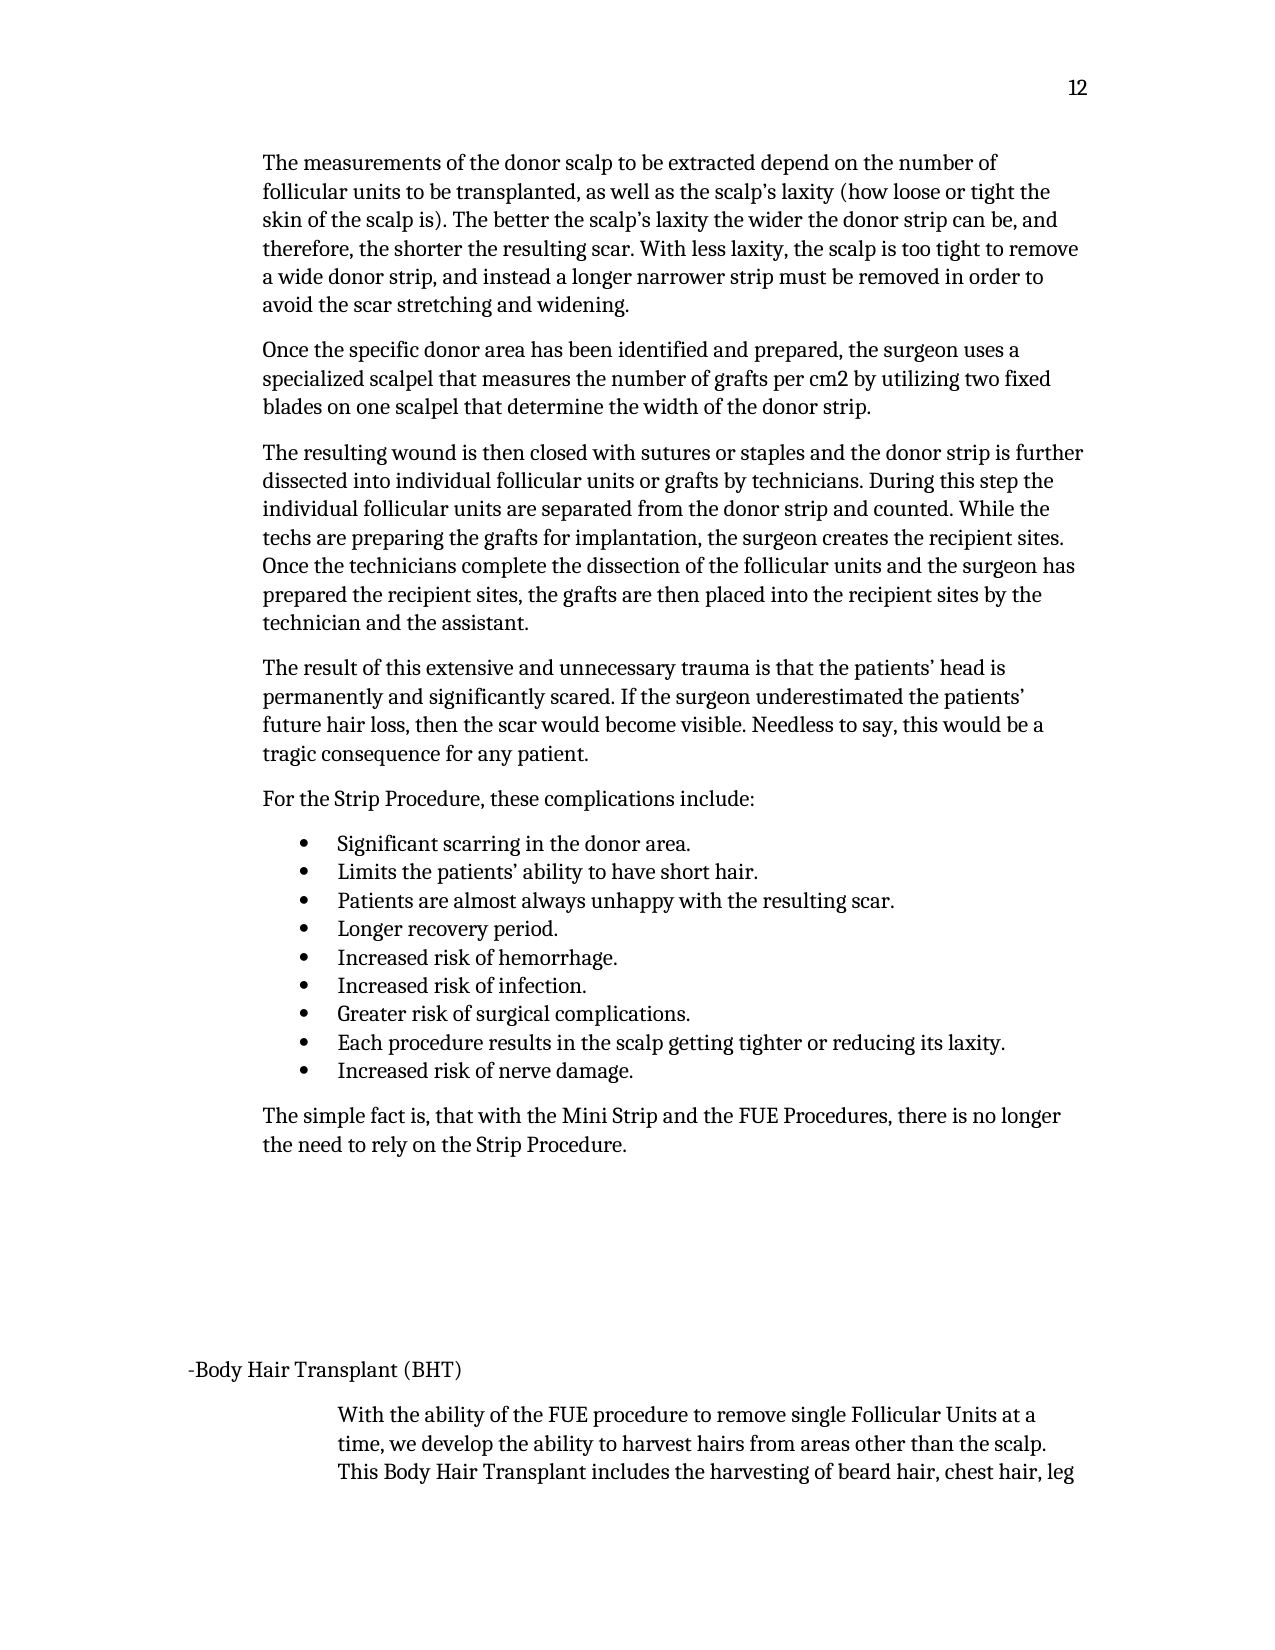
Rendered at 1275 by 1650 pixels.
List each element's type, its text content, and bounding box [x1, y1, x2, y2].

list Increased risk of infection. [300, 973, 1087, 999]
list Each procedure results in the scalp getting tighter or reducing its laxity. [300, 1029, 1087, 1056]
list Increased risk of hemorrhage. [300, 944, 1087, 971]
list Greater risk of surgical complications. [300, 1001, 1087, 1027]
text The result of this extensive and unnecessary trauma is that the patients’ head is permanently and significantly scared. If the surgeon underestimated the patients’ future hair loss, then the scar would become visible. Needless to say, this would be a tragic consequence for any patient. [262, 655, 1087, 767]
list Longer recovery period. [300, 916, 1087, 942]
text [337, 1402, 1087, 1485]
text For the Strip Procedure, these complications include: [262, 785, 1087, 812]
text -Body Hair Transplant (BHT) [187, 1357, 1087, 1383]
list Patients are almost always unhappy with the resulting scar. [300, 887, 1087, 914]
list Limits the patients’ ability to have short hair. [300, 859, 1087, 885]
list Increased risk of nerve damage. [300, 1058, 1087, 1084]
text The measurements of the donor scalp to be extracted depend on the number of follicular units to be transplanted, as well as the scalp’s laxity (how loose or tight the skin of the scalp is). The better the scalp’s laxity the wider the donor strip can be, and therefore, the shorter the resulting scar. With less laxity, the scalp is too tight to remove a wide donor strip, and instead a longer narrower strip must be removed in order to avoid the scar stretching and widening. [262, 150, 1087, 318]
text Once the specific donor area has been identified and prepared, the surgeon uses a specialized scalpel that measures the number of grafts per cm2 by utilizing two fixed blades on one scalpel that determine the width of the donor strip. [262, 337, 1087, 421]
list Significant scarring in the donor area. [300, 831, 1087, 857]
text The resulting wound is then closed with sutures or staples and the donor strip is further dissected into individual follicular units or grafts by technicians. During this step the individual follicular units are separated from the donor strip and counted. While the techs are preparing the grafts for implantation, the surgeon creates the recipient sites. Once the technicians complete the dissection of the follicular units and the surgeon has prepared the recipient sites, the grafts are then placed into the recipient sites by the technician and the assistant. [262, 439, 1087, 636]
text The simple fact is, that with the Mini Strip and the FUE Procedures, there is no longer the need to rely on the Strip Procedure. [262, 1103, 1087, 1158]
